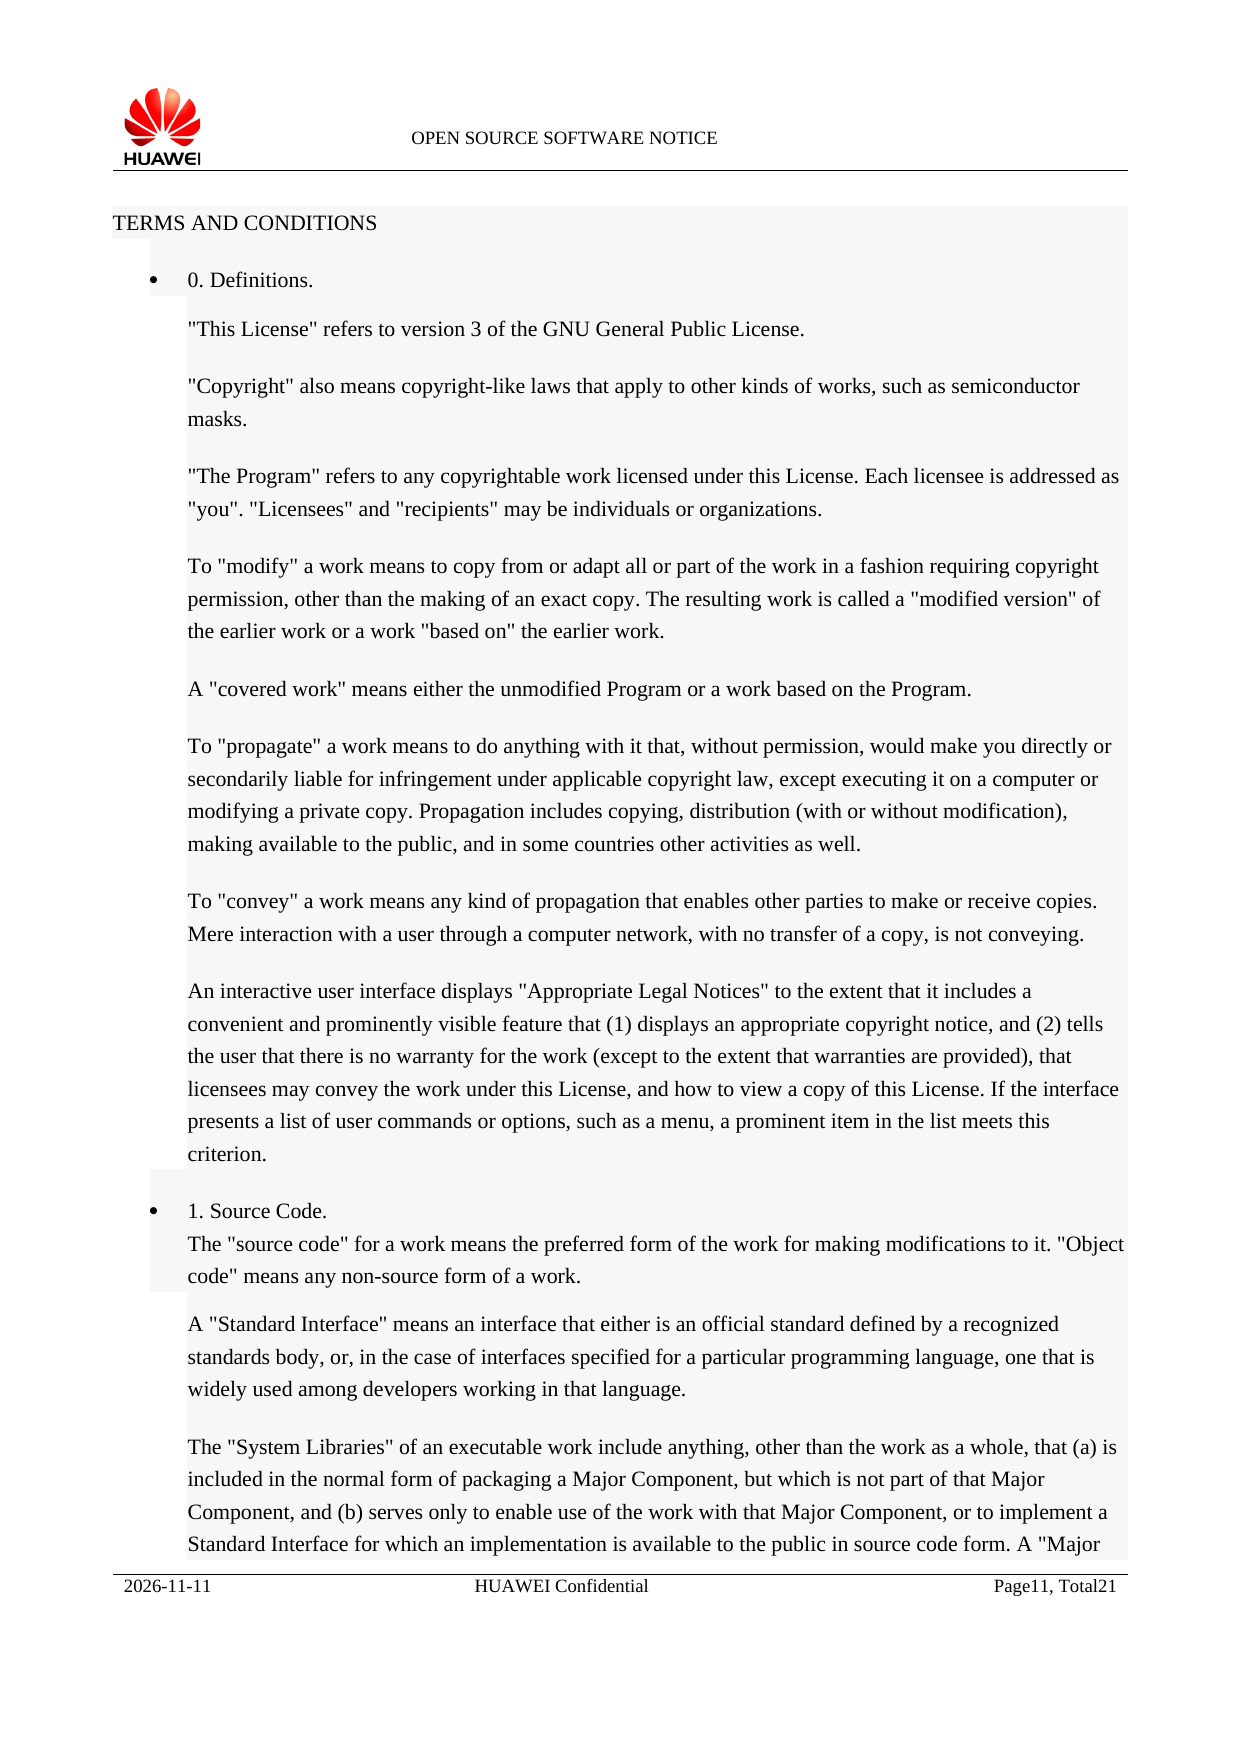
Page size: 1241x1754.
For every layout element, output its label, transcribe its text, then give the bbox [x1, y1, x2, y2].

text An interactive user interface displays "Appropriate Legal Notices" to the extent that it includes a convenient and prominently visible feature that (1) displays an appropriate copyright notice, and (2) tells the user that there is no warranty for the work (except to the extent that warranties are provided), that licensees may convey the work under this License, and how to view a copy of this License. If the interface presents a list of user commands or options, such as a menu, a prominent item in the list meets this criterion. [187, 974, 1128, 1169]
text "This License" refers to version 3 of the GNU General Public License. [187, 312, 1128, 344]
text To "propagate" a work means to do anything with it that, without permission, would make you directly or secondarily liable for infringement under applicable copyright law, except executing it on a computer or modifying a private copy. Propagation includes copying, distribution (with or without modification), making available to the public, and in some countries other activities as well. [187, 729, 1128, 859]
picture [124, 88, 201, 165]
list 0. Definitions. [150, 264, 1128, 296]
text TERMS AND CONDITIONS [112, 206, 1128, 239]
text To "convey" a work means any kind of propagation that enables other parties to make or receive copies. Mere interaction with a user through a computer network, with no transfer of a copy, is not conveying. [187, 884, 1128, 949]
text To "modify" a work means to copy from or adapt all or part of the work in a fashion requiring copyright permission, other than the making of an exact copy. The resulting work is called a "modified version" of the earlier work or a work "based on" the earlier work. [187, 549, 1128, 647]
text "Copyright" also means copyright-like laws that apply to other kinds of works, such as semiconductor masks. [187, 369, 1128, 434]
text "The Program" refers to any copyrightable work licensed under this License. Each licensee is addressed as "you". "Licensees" and "recipients" may be individuals or organizations. [187, 459, 1128, 524]
text A "Standard Interface" means an interface that either is an official standard defined by a recognized standards body, or, in the case of interfaces specified for a particular programming language, one that is widely used among developers working in that language. [187, 1308, 1128, 1405]
list 1. Source Code. The "source code" for a work means the preferred form of the work for making modifications to it. "Object code" means any non-source form of a work. [150, 1194, 1128, 1292]
text A "covered work" means either the unmodified Program or a work based on the Program. [187, 672, 1128, 704]
